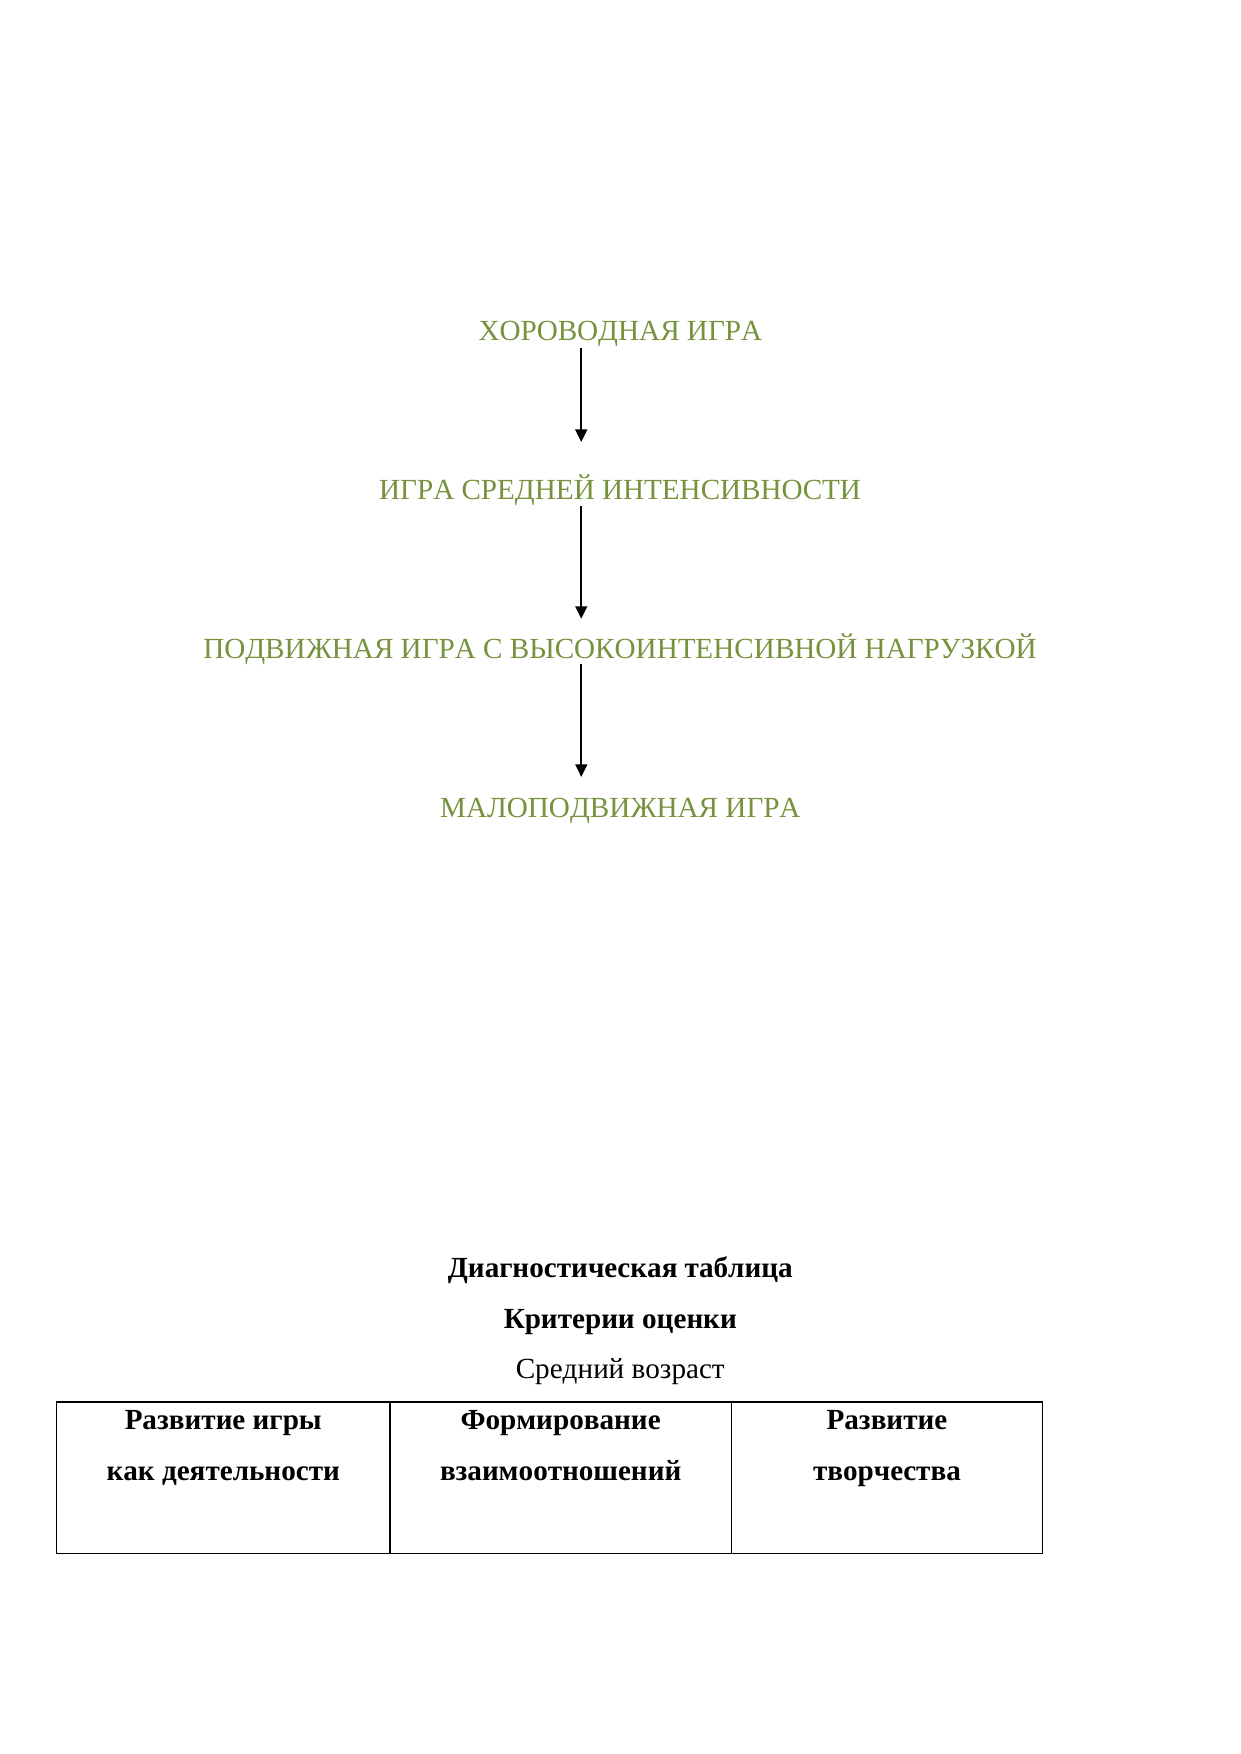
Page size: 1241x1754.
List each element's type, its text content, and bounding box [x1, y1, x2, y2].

text ХОРОВОДНАЯ ИГРА [75, 313, 1165, 347]
text МАЛОПОДВИЖНАЯ ИГРА [75, 790, 1165, 824]
table_header Формирование взаимоотношений [391, 1403, 731, 1553]
text ПОДВИЖНАЯ ИГРА С ВЫСОКОИНТЕНСИВНОЙ НАГРУЗКОЙ [75, 631, 1165, 665]
text Средний возраст [75, 1351, 1165, 1385]
table_header Развитие игры как деятельности [57, 1403, 389, 1553]
text Диагностическая таблица [75, 1251, 1165, 1284]
text Критерии оценки [75, 1301, 1165, 1334]
text ИГРА СРЕДНЕЙ ИНТЕНСИВНОСТИ [75, 472, 1165, 506]
table_header Развитие творчества [732, 1403, 1042, 1553]
